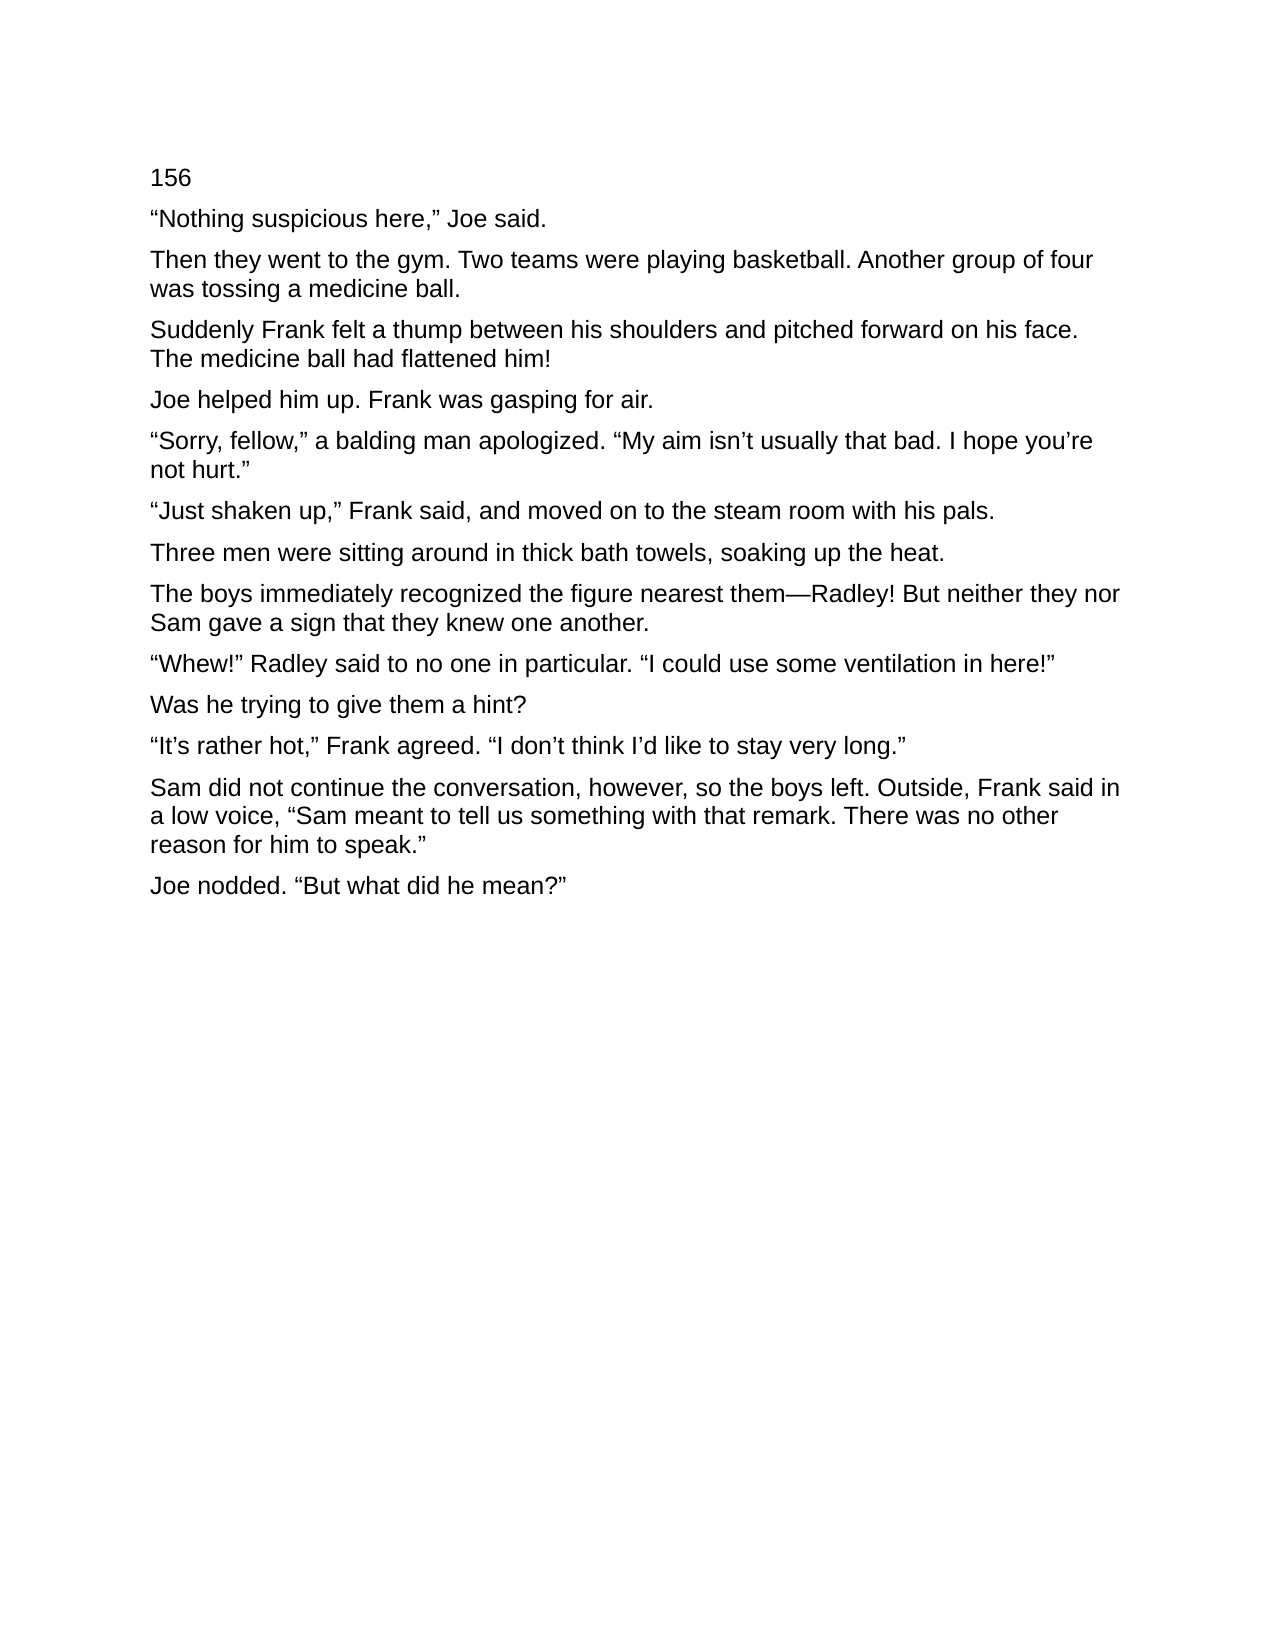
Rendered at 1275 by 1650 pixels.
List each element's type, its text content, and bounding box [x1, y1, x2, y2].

text The boys immediately recognized the figure nearest them—Radley! But neither they nor Sam gave a sign that they knew one another. [150, 579, 1125, 636]
text “Just shaken up,” Frank said, and moved on to the steam room with his pals. [150, 496, 1125, 525]
text “Sorry, fellow,” a balding man apologized. “My aim isn’t usually that bad. I hope you’re not hurt.” [150, 426, 1125, 484]
text Suddenly Frank felt a thump between his shoulders and pitched forward on his face. The medicine ball had flattened him! [150, 315, 1125, 372]
text Was he trying to give them a hint? [150, 690, 1125, 719]
text Joe nodded. “But what did he mean?” [150, 871, 1125, 900]
text Three men were sitting around in thick bath towels, soaking up the heat. [150, 537, 1125, 566]
text Joe helped him up. Frank was gasping for air. [150, 385, 1125, 414]
text “Nothing suspicious here,” Joe said. [150, 204, 1125, 232]
text Then they went to the gym. Two teams were playing basketball. Another group of four was tossing a medicine ball. [150, 245, 1125, 302]
text Sam did not continue the conversation, however, so the boys left. Outside, Frank said in a low voice, “Sam meant to tell us something with that remark. There was no other reason for him to speak.” [150, 772, 1125, 859]
text “It’s rather hot,” Frank agreed. “I don’t think I’d like to stay very long.” [150, 731, 1125, 760]
text “Whew!” Radley said to no one in particular. “I could use some ventilation in here!” [150, 649, 1125, 677]
text 156 [150, 162, 1125, 191]
